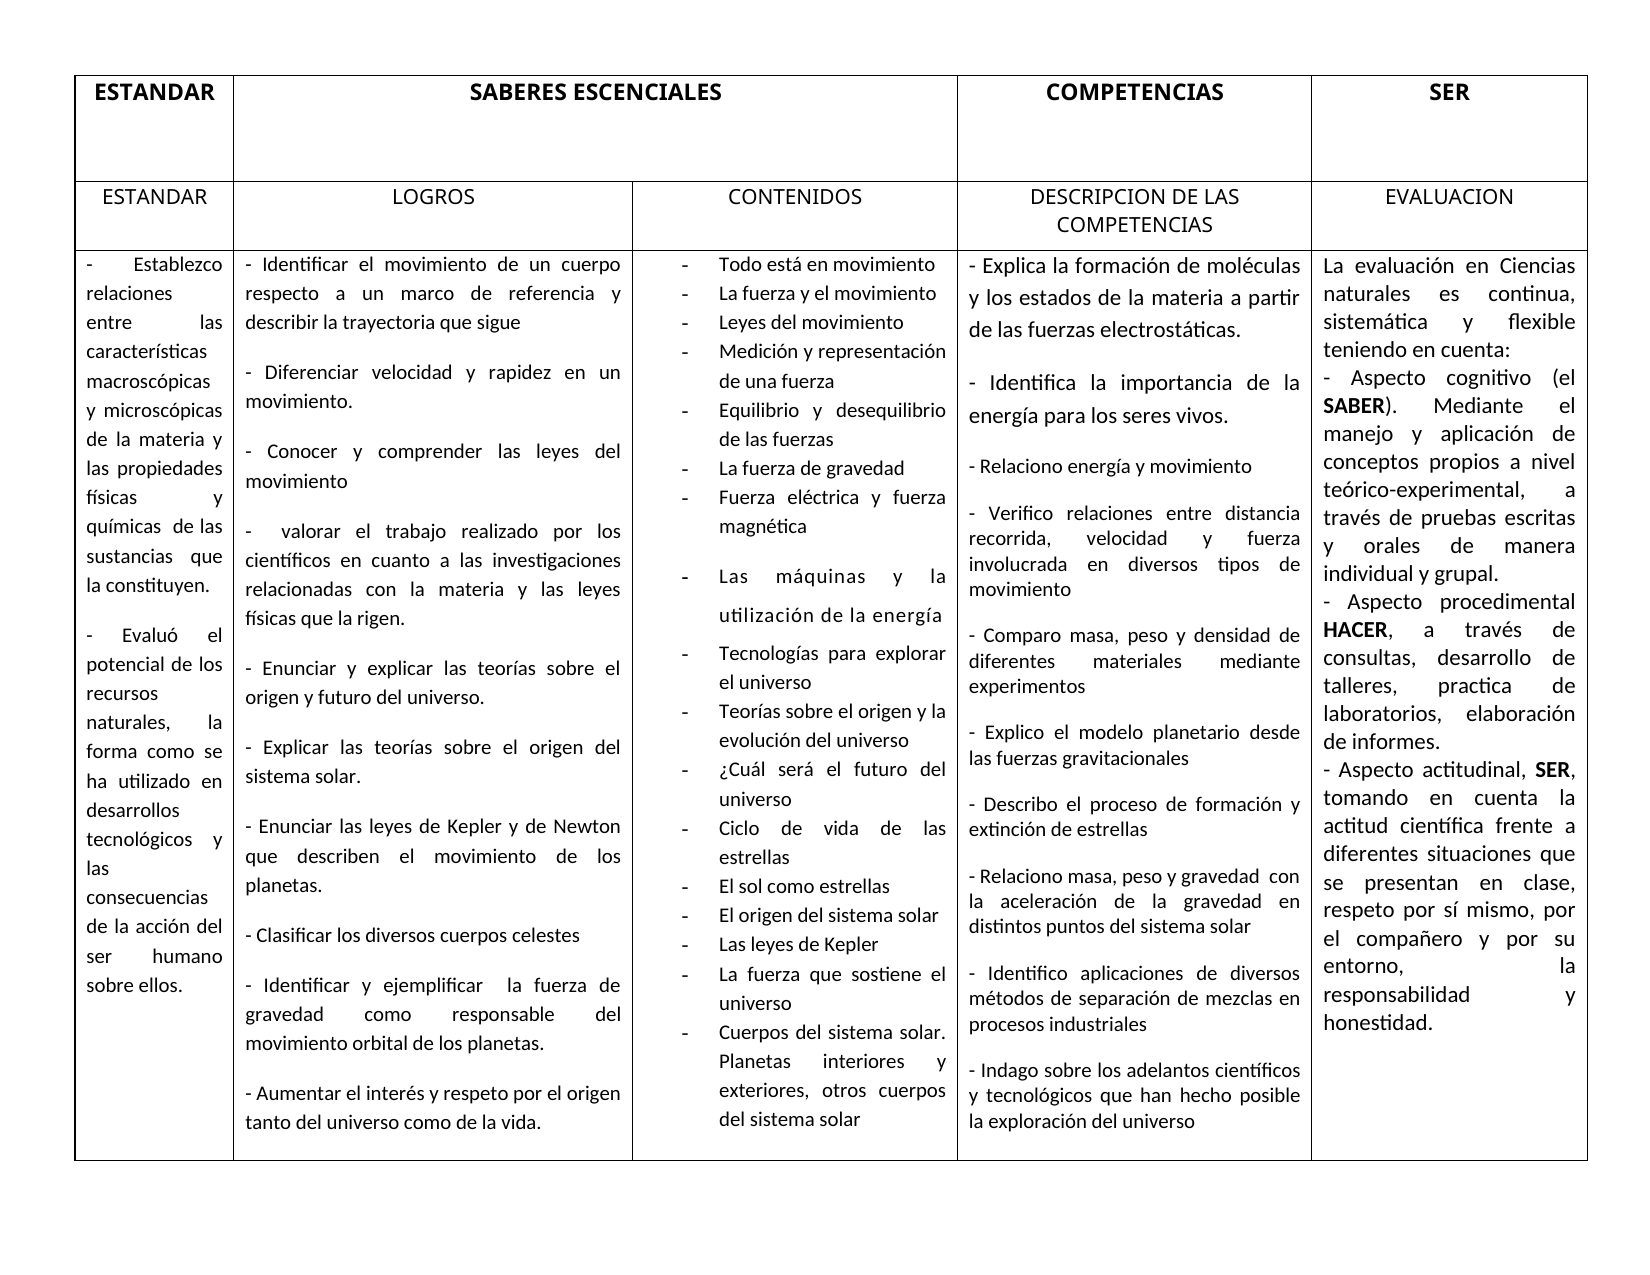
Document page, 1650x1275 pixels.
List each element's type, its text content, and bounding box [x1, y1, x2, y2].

table_header SABERES ESCENCIALES [234, 76, 957, 181]
table_header COMPETENCIAS [958, 76, 1311, 181]
table_header SER [1312, 76, 1587, 181]
table_cell DESCRIPCION DE LAS COMPETENCIAS [958, 182, 1311, 250]
table_cell ESTANDAR [76, 182, 233, 250]
table_cell - Establezco relaciones entre las características macroscópicas y microscópicas de la materia y las propiedades físicas y químicas de las sustancias que la constituyen. - Evaluó el potencial de los recursos naturales, la forma como se ha utilizado en desarrollos tecnológicos y las consecuencias de la acción del ser humano sobre ellos. [76, 251, 233, 1159]
table_cell - Identificar el movimiento de un cuerpo respecto a un marco de referencia y describir la trayectoria que sigue - Diferenciar velocidad y rapidez en un movimiento. - Conocer y comprender las leyes del movimiento - valorar el trabajo realizado por los científicos en cuanto a las investigaciones relacionadas con la materia y las leyes físicas que la rigen. - Enunciar y explicar las teorías sobre el origen y futuro del universo. - Explicar las teorías sobre el origen del sistema solar. - Enunciar las leyes de Kepler y de Newton que describen el movimiento de los planetas. - Clasificar los diversos cuerpos celestes - Identificar y ejemplificar la fuerza de gravedad como responsable del movimiento orbital de los planetas. - Aumentar el interés y respeto por el origen tanto del universo como de la vida. [234, 251, 632, 1159]
table_cell EVALUACION [1312, 182, 1587, 250]
table_header ESTANDAR [76, 76, 233, 181]
table_cell - Explica la formación de moléculas y los estados de la materia a partir de las fuerzas electrostáticas. - Identifica la importancia de la energía para los seres vivos. - Relaciono energía y movimiento - Verifico relaciones entre distancia recorrida, velocidad y fuerza involucrada en diversos tipos de movimiento - Comparo masa, peso y densidad de diferentes materiales mediante experimentos - Explico el modelo planetario desde las fuerzas gravitacionales - Describo el proceso de formación y extinción de estrellas - Relaciono masa, peso y gravedad con la aceleración de la gravedad en distintos puntos del sistema solar - Identifico aplicaciones de diversos métodos de separación de mezclas en procesos industriales - Indago sobre los adelantos científicos y tecnológicos que han hecho posible la exploración del universo [958, 251, 1311, 1159]
table_cell LOGROS [234, 182, 632, 250]
table_cell CONTENIDOS [633, 182, 957, 250]
table_cell Todo está en movimiento La fuerza y el movimiento Leyes del movimiento Medición y representación de una fuerza Equilibrio y desequilibrio de las fuerzas La fuerza de gravedad Fuerza eléctrica y fuerza magnética Las máquinas y la utilización de la energía Tecnologías para explorar el universo Teorías sobre el origen y la evolución del universo ¿Cuál será el futuro del universo Ciclo de vida de las estrellas El sol como estrellas El origen del sistema solar Las leyes de Kepler La fuerza que sostiene el universo Cuerpos del sistema solar. Planetas interiores y exteriores, otros cuerpos del sistema solar [633, 251, 957, 1159]
